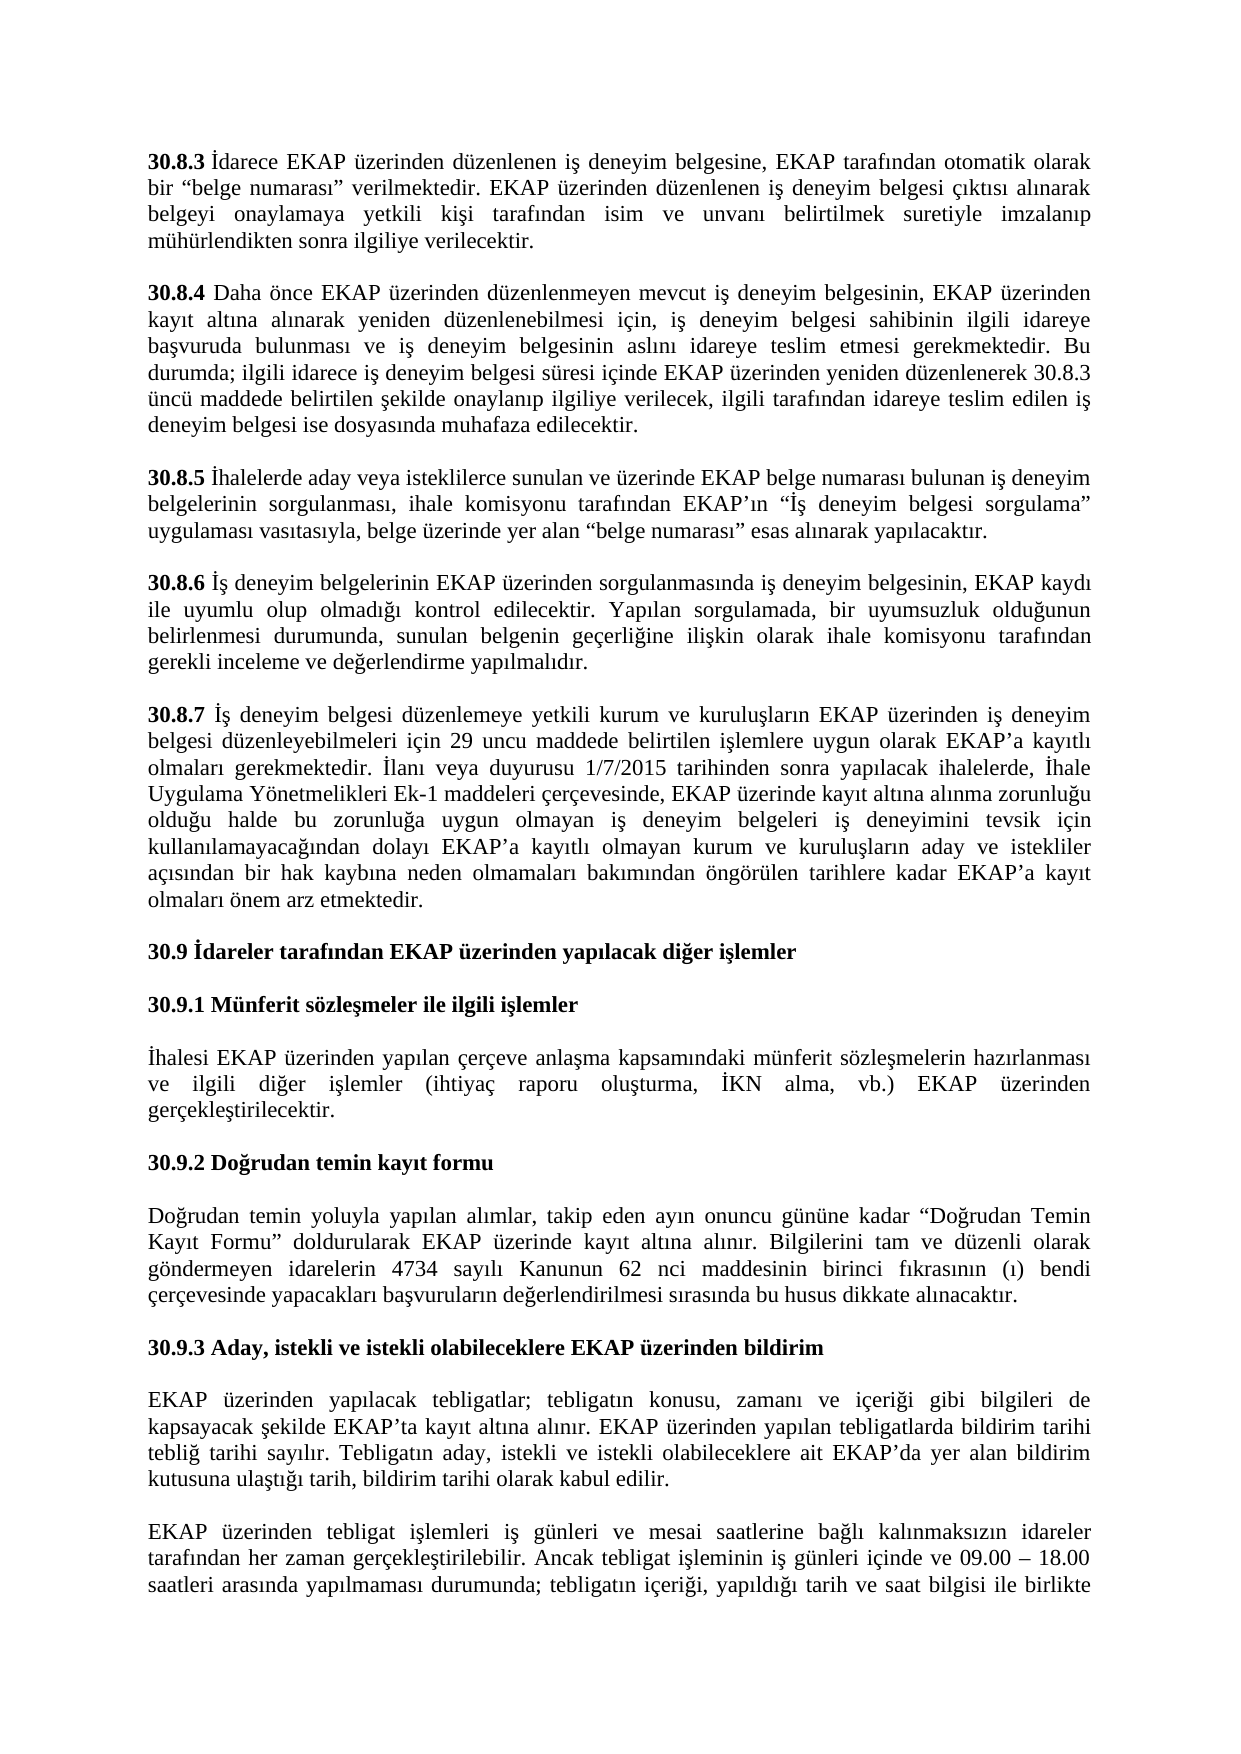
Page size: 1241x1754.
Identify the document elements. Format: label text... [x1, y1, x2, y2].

text 30.9.3 Aday, istekli ve istekli olabileceklere EKAP üzerinden bildirim [148, 1334, 1092, 1360]
text 30.8.3 İdarece EKAP üzerinden düzenlenen iş deneyim belgesine, EKAP tarafından otomatik olarak bir “belge numarası” verilmektedir. EKAP üzerinden düzenlenen iş deneyim belgesi çıktısı alınarak belgeyi onaylamaya yetkili kişi tarafından isim ve unvanı belirtilmek suretiyle imzalanıp mühürlendikten sonra ilgiliye verilecektir. [148, 148, 1092, 253]
text 30.9.1 Münferit sözleşmeler ile ilgili işlemler [148, 991, 1092, 1017]
text 30.8.4 Daha önce EKAP üzerinden düzenlenmeyen mevcut iş deneyim belgesinin, EKAP üzerinden kayıt altına alınarak yeniden düzenlenebilmesi için, iş deneyim belgesi sahibinin ilgili idareye başvuruda bulunması ve iş deneyim belgesinin aslını idareye teslim etmesi gerekmektedir. Bu durumda; ilgili idarece iş deneyim belgesi süresi içinde EKAP üzerinden yeniden düzenlenerek 30.8.3 üncü maddede belirtilen şekilde onaylanıp ilgiliye verilecek, ilgili tarafından idareye teslim edilen iş deneyim belgesi ise dosyasında muhafaza edilecektir. [148, 279, 1092, 438]
text 30.9 İdareler tarafından EKAP üzerinden yapılacak diğer işlemler [148, 938, 1092, 965]
text 30.9.2 Doğrudan temin kayıt formu [148, 1149, 1092, 1176]
text 30.8.5 İhalelerde aday veya isteklilerce sunulan ve üzerinde EKAP belge numarası bulunan iş deneyim belgelerinin sorgulanması, ihale komisyonu tarafından EKAP’ın “İş deneyim belgesi sorgulama” uygulaması vasıtasıyla, belge üzerinde yer alan “belge numarası” esas alınarak yapılacaktır. [148, 464, 1092, 543]
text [148, 1518, 1092, 1597]
text EKAP üzerinden yapılacak tebligatlar; tebligatın konusu, zamanı ve içeriği gibi bilgileri de kapsayacak şekilde EKAP’ta kayıt altına alınır. EKAP üzerinden yapılan tebligatlarda bildirim tarihi tebliğ tarihi sayılır. Tebligatın aday, istekli ve istekli olabileceklere ait EKAP’da yer alan bildirim kutusuna ulaştığı tarih, bildirim tarihi olarak kabul edilir. [148, 1386, 1092, 1492]
text 30.8.6 İş deneyim belgelerinin EKAP üzerinden sorgulanmasında iş deneyim belgesinin, EKAP kaydı ile uyumlu olup olmadığı kontrol edilecektir. Yapılan sorgulamada, bir uyumsuzluk olduğunun belirlenmesi durumunda, sunulan belgenin geçerliğine ilişkin olarak ihale komisyonu tarafından gerekli inceleme ve değerlendirme yapılmalıdır. [148, 569, 1092, 675]
text 30.8.7 İş deneyim belgesi düzenlemeye yetkili kurum ve kuruluşların EKAP üzerinden iş deneyim belgesi düzenleyebilmeleri için 29 uncu maddede belirtilen işlemlere uygun olarak EKAP’a kayıtlı olmaları gerekmektedir. İlanı veya duyurusu 1/7/2015 tarihinden sonra yapılacak ihalelerde, İhale Uygulama Yönetmelikleri Ek-1 maddeleri çerçevesinde, EKAP üzerinde kayıt altına alınma zorunluğu olduğu halde bu zorunluğa uygun olmayan iş deneyim belgeleri iş deneyimini tevsik için kullanılamayacağından dolayı EKAP’a kayıtlı olmayan kurum ve kuruluşların aday ve istekliler açısından bir hak kaybına neden olmamaları bakımından öngörülen tarihlere kadar EKAP’a kayıt olmaları önem arz etmektedir. [148, 701, 1092, 912]
text İhalesi EKAP üzerinden yapılan çerçeve anlaşma kapsamındaki münferit sözleşmelerin hazırlanması ve ilgili diğer işlemler (ihtiyaç raporu oluşturma, İKN alma, vb.) EKAP üzerinden gerçekleştirilecektir. [148, 1044, 1092, 1123]
text Doğrudan temin yoluyla yapılan alımlar, takip eden ayın onuncu gününe kadar “Doğrudan Temin Kayıt Formu” doldurularak EKAP üzerinde kayıt altına alınır. Bilgilerini tam ve düzenli olarak göndermeyen idarelerin 4734 sayılı Kanunun 62 nci maddesinin birinci fıkrasının (ı) bendi çerçevesinde yapacakları başvuruların değerlendirilmesi sırasında bu husus dikkate alınacaktır. [148, 1202, 1092, 1307]
